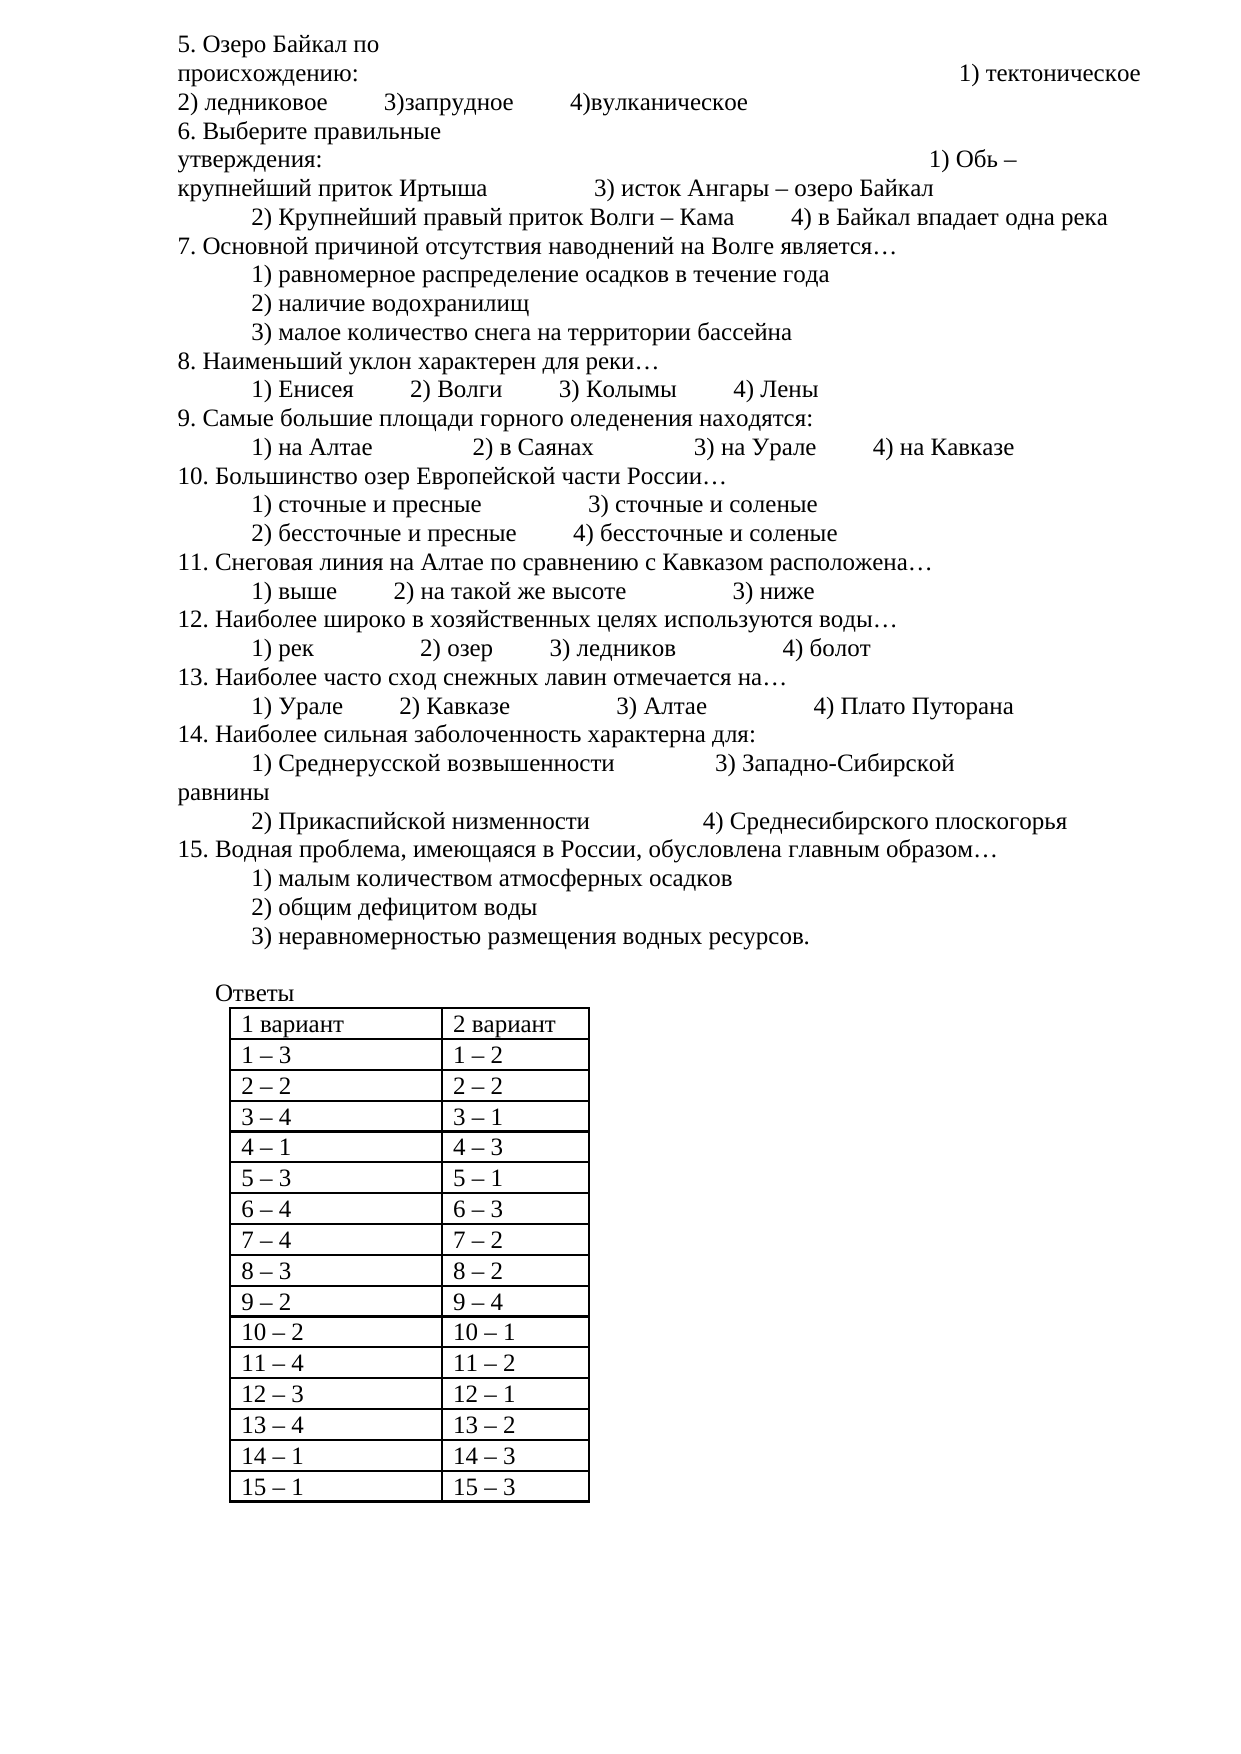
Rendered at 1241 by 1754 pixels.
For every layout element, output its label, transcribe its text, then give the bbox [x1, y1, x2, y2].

table_cell 1 – 2 [443, 1040, 588, 1069]
text 2) Прикаспийской низменности 4) Среднесибирского плоскогорья [177, 806, 1152, 834]
table_cell 15 – 3 [443, 1472, 588, 1500]
text 12. Наиболее широко в хозяйственных целях используются воды… [177, 604, 1152, 633]
text 5. Озеро Байкал по происхождению: 1) тектоническое 2) ледниковое 3)запрудное 4)вулканическое [177, 29, 1152, 116]
table_cell 7 – 4 [231, 1225, 441, 1254]
table_cell 12 – 1 [443, 1379, 588, 1408]
text 1) равномерное распределение осадков в течение года [177, 259, 1152, 288]
table_cell 14 – 3 [443, 1441, 588, 1469]
table_cell 15 – 1 [231, 1472, 441, 1500]
text 15. Водная проблема, имеющаяся в России, обусловлена главным образом… [177, 834, 1152, 863]
text 10. Большинство озер Европейской части России… [177, 461, 1152, 489]
table_cell 12 – 3 [231, 1379, 441, 1408]
table_cell 10 – 2 [231, 1318, 441, 1346]
text 6. Выберите правильные утверждения: 1) Обь – крупнейший приток Иртыша 3) исток Ангары – озеро Байкал [177, 116, 1152, 202]
table_cell 3 – 1 [443, 1102, 588, 1130]
table_cell 10 – 1 [443, 1318, 588, 1346]
table_cell 9 – 2 [231, 1287, 441, 1315]
text 1) выше 2) на такой же высоте 3) ниже [177, 576, 1152, 604]
text 13. Наиболее часто сход снежных лавин отмечается на… [177, 662, 1152, 691]
table_cell 13 – 4 [231, 1410, 441, 1439]
text 3) неравномерностью размещения водных ресурсов. [177, 921, 1152, 949]
text 1) рек 2) озер 3) ледников 4) болот [177, 633, 1152, 662]
text 1) сточные и пресные 3) сточные и соленые [177, 489, 1152, 518]
table_header 1 вариант [231, 1009, 441, 1038]
table_cell 4 – 1 [231, 1133, 441, 1161]
table_cell 2 – 2 [231, 1071, 441, 1099]
text 8. Наименьший уклон характерен для реки… [177, 346, 1152, 374]
text Ответы [177, 978, 1152, 1007]
table_cell 5 – 1 [443, 1163, 588, 1192]
table_cell 5 – 3 [231, 1163, 441, 1192]
table_cell 6 – 3 [443, 1194, 588, 1223]
text 3) малое количество снега на территории бассейна [177, 317, 1152, 346]
text 2) наличие водохранилищ [177, 288, 1152, 317]
text 2) Крупнейший правый приток Волги – Кама 4) в Байкал впадает одна река [177, 202, 1152, 231]
table_cell 1 – 3 [231, 1040, 441, 1069]
text 7. Основной причиной отсутствия наводнений на Волге является… [177, 231, 1152, 259]
text 11. Снеговая линия на Алтае по сравнению с Кавказом расположена… [177, 547, 1152, 576]
table_cell 2 – 2 [443, 1071, 588, 1099]
table_cell 9 – 4 [443, 1287, 588, 1315]
table_cell 3 – 4 [231, 1102, 441, 1130]
table_cell 11 – 4 [231, 1348, 441, 1377]
text 1) на Алтае 2) в Саянах 3) на Урале 4) на Кавказе [177, 432, 1152, 461]
table_cell 14 – 1 [231, 1441, 441, 1469]
text 2) бессточные и пресные 4) бессточные и соленые [177, 518, 1152, 547]
text 1) Енисея 2) Волги 3) Колымы 4) Лены [177, 374, 1152, 403]
table_cell 6 – 4 [231, 1194, 441, 1223]
text 1) Урале 2) Кавказе 3) Алтае 4) Плато Путорана [177, 691, 1152, 719]
table_header 2 вариант [443, 1009, 588, 1038]
table_cell 11 – 2 [443, 1348, 588, 1377]
table_cell 7 – 2 [443, 1225, 588, 1254]
text 9. Самые большие площади горного оледенения находятся: [177, 403, 1152, 432]
table_cell 13 – 2 [443, 1410, 588, 1439]
text 14. Наиболее сильная заболоченность характерна для: [177, 719, 1152, 748]
text 1) Среднерусской возвышенности 3) Западно-Сибирской равнины [177, 748, 1152, 806]
text 2) общим дефицитом воды [177, 892, 1152, 921]
table_cell 8 – 3 [231, 1256, 441, 1284]
text 1) малым количеством атмосферных осадков [177, 863, 1152, 892]
table_cell 8 – 2 [443, 1256, 588, 1284]
table_cell 4 – 3 [443, 1133, 588, 1161]
